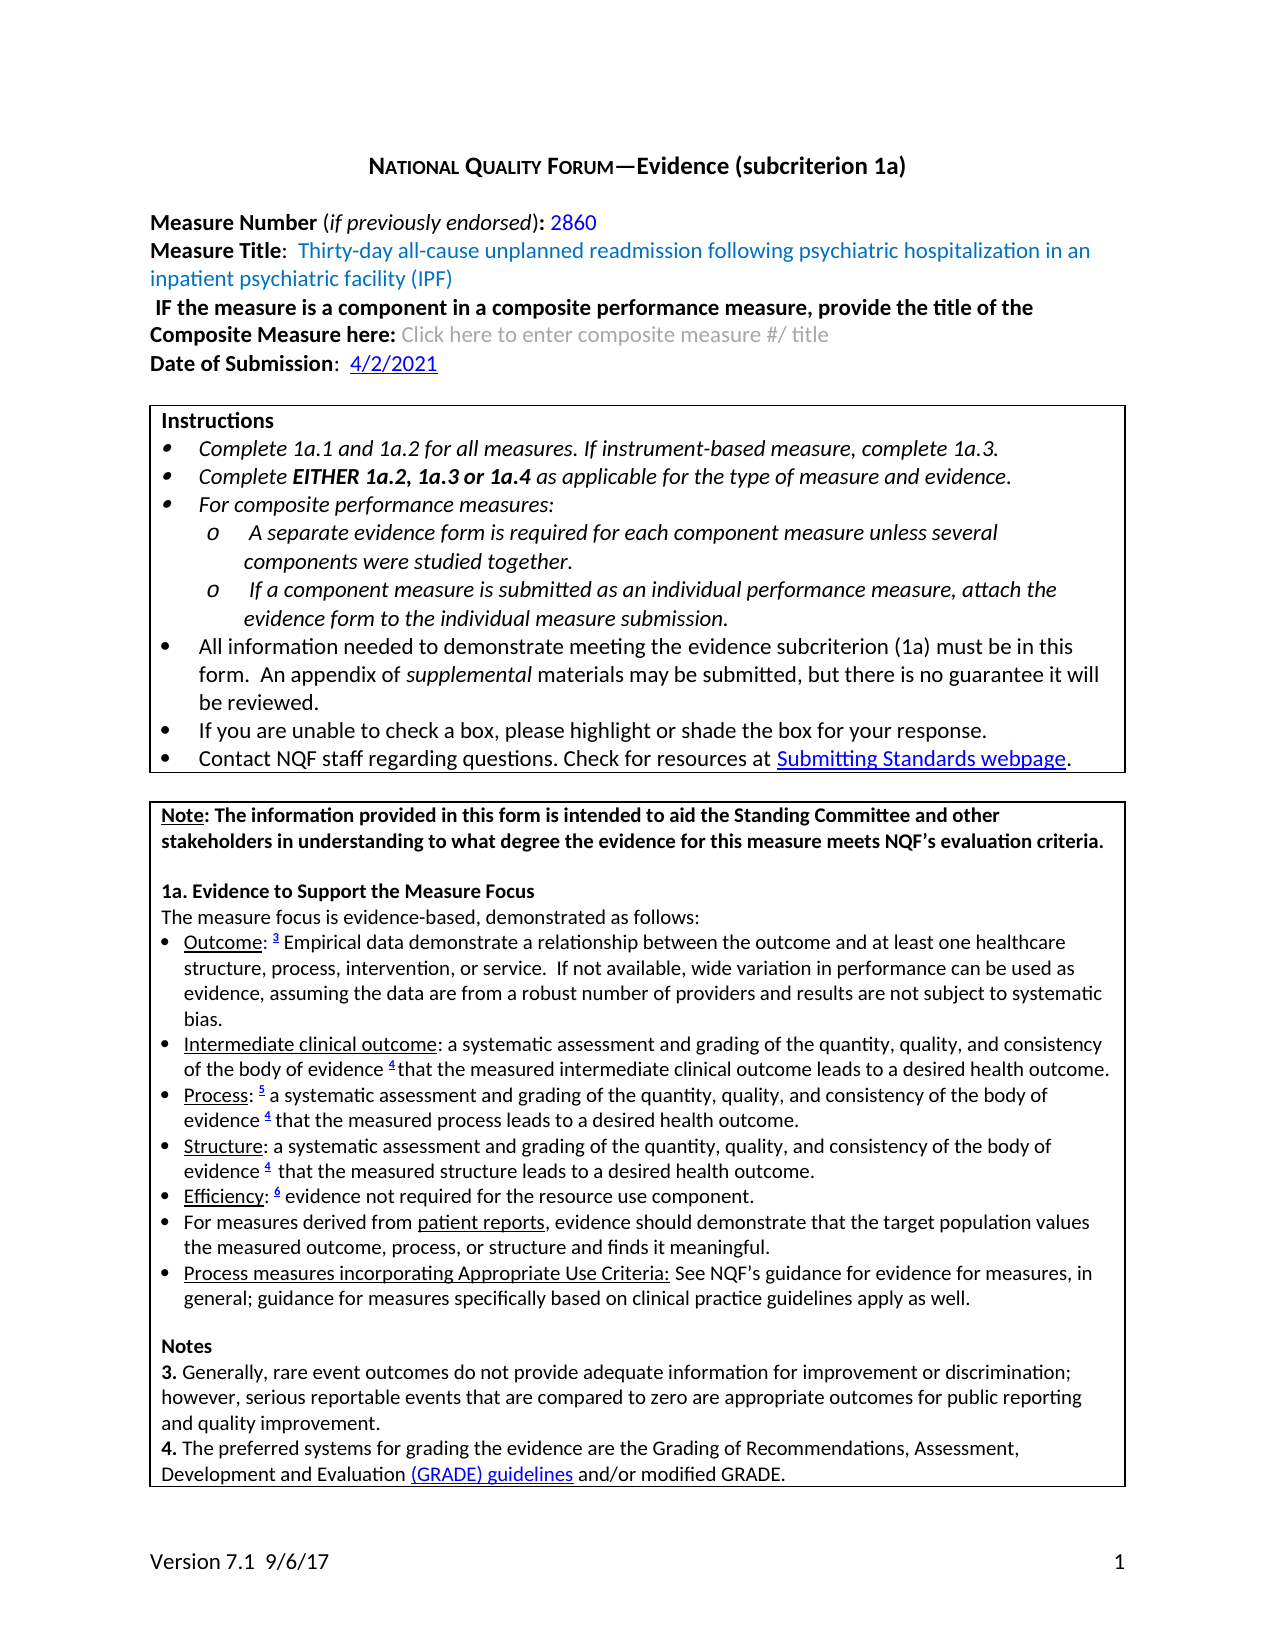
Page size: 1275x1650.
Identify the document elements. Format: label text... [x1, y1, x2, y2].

text IF the measure is a component in a composite performance measure, provide the title of the Composite Measure here: [150, 293, 1125, 349]
text Measure Number (if previously endorsed): [150, 208, 1125, 237]
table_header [151, 803, 1124, 1486]
table_header Instructions Complete 1a.1 and 1a.2 for all measures. If instrument-based measure, complete 1a.3. Complete EITHER 1a.2, 1a.3 or 1a.4 as applicable for the type of measure and evidence. For composite performance measures: A separate evidence form is required for each component measure unless several components were studied together. If a component measure is submitted as an individual performance measure, attach the evidence form to the individual measure submission. All information needed to demonstrate meeting the evidence subcriterion (1a) must be in this form. An appendix of supplemental materials may be submitted, but there is no guarantee it will be reviewed. If you are unable to check a box, please highlight or shade the box for your response. Contact NQF staff regarding questions. Check for resources at Submitting Standards webpage. [151, 406, 1124, 772]
text Date of Submission: [150, 349, 1125, 377]
text National Quality Forum—Evidence (subcriterion 1a) [150, 150, 1125, 181]
text Measure Title: [150, 237, 1125, 293]
